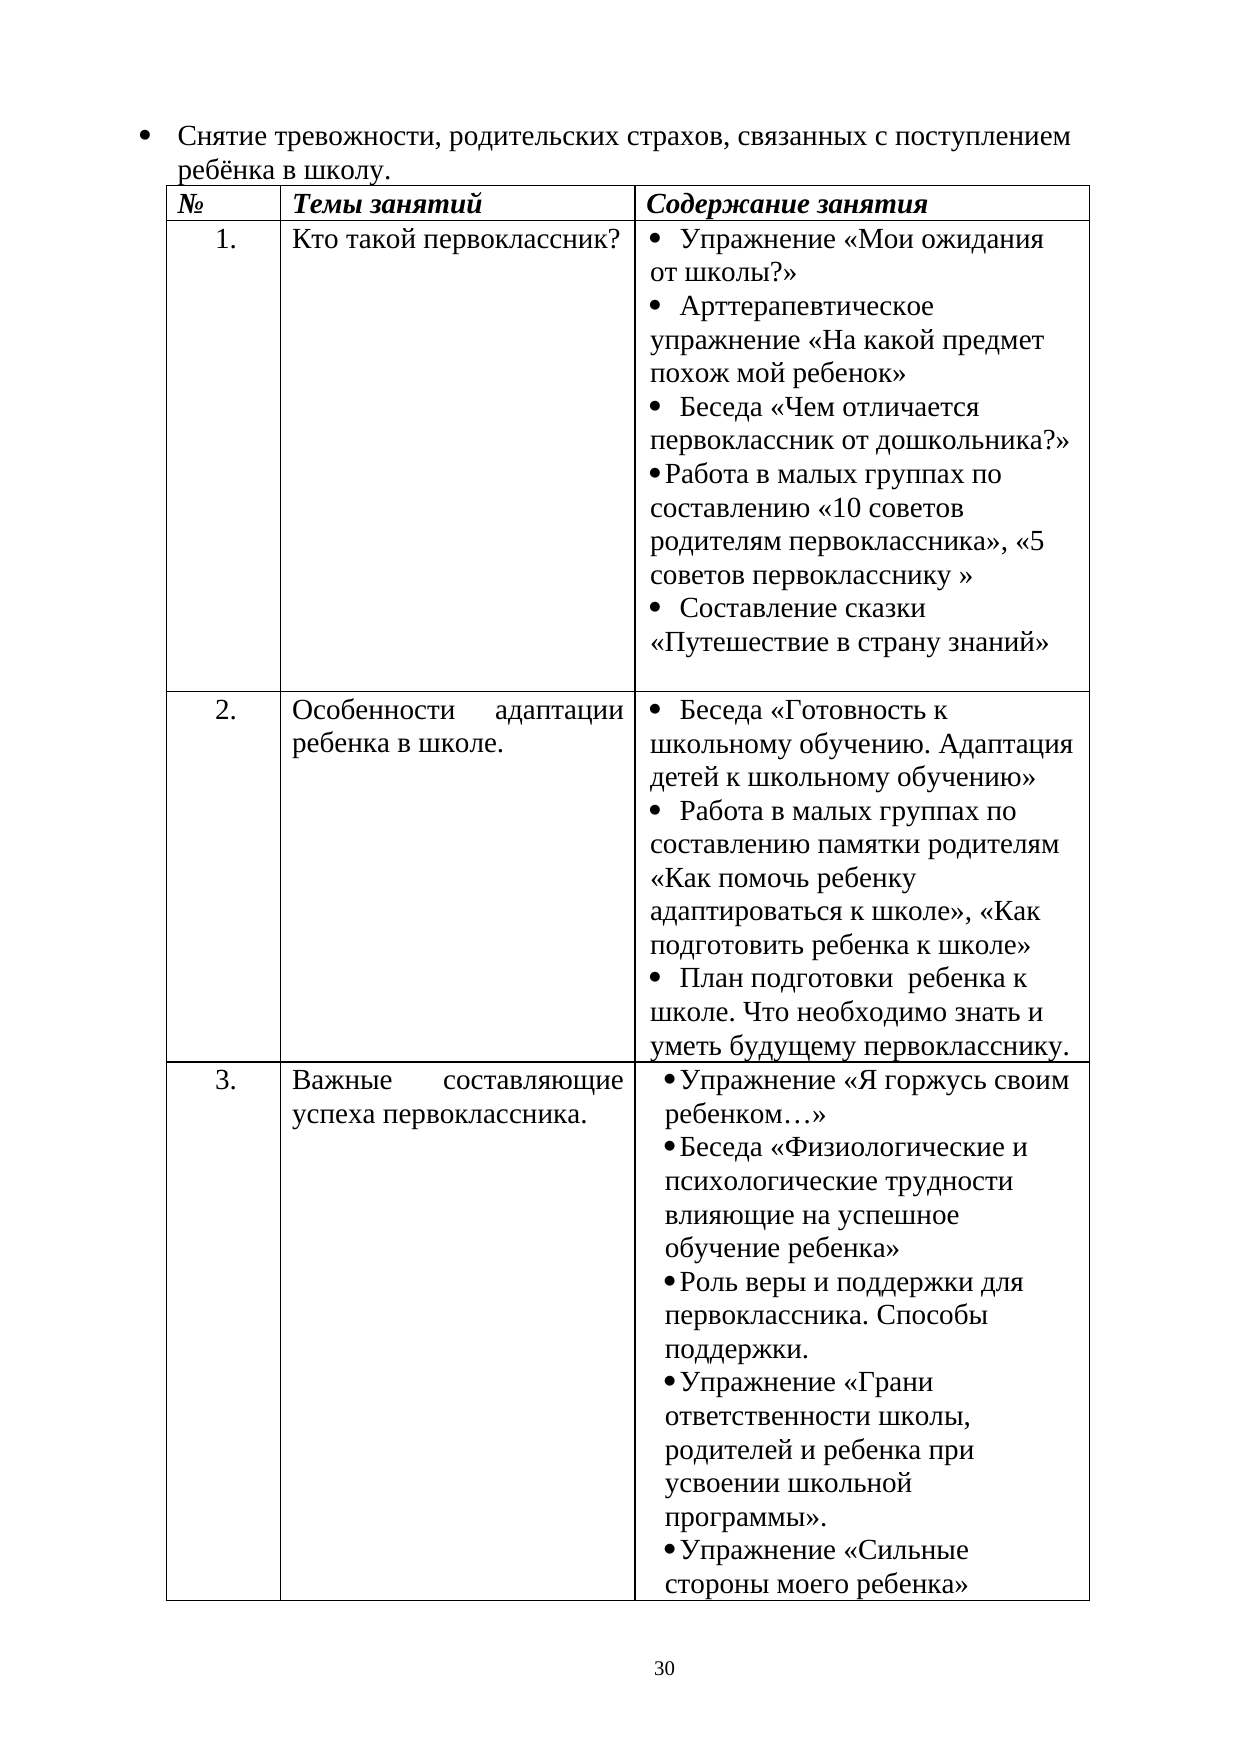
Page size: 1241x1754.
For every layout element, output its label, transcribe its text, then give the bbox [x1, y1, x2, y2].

table_cell Кто такой первоклассник? [281, 221, 634, 691]
table_cell Важные составляющие успеха первоклассника. [281, 1063, 634, 1599]
table_cell Особенности адаптации ребенка в школе. [281, 692, 634, 1061]
table_cell [167, 221, 280, 691]
table_cell Упражнение «Я горжусь своим ребенком…» Беседа «Физиологические и психологические трудности влияющие на успешное обучение ребенка» Роль веры и поддержки для первоклассника. Способы поддержки. Упражнение «Грани ответственности школы, родителей и ребенка при усвоении школьной программы». Упражнение «Сильные стороны моего ребенка» [636, 1063, 1089, 1599]
table_cell [167, 692, 280, 1061]
table_cell [167, 1063, 280, 1599]
table_header № [167, 186, 280, 220]
list Снятие тревожности, родительских страхов, связанных с поступлением ребёнка в школу. [140, 118, 1152, 185]
table_cell Беседа «Готовность к школьному обучению. Адаптация детей к школьному обучению» Работа в малых группах по составлению памятки родителям «Как помочь ребенку адаптироваться к школе», «Как подготовить ребенка к школе» План подготовки ребенка к школе. Что необходимо знать и уметь будущему первокласснику. [636, 692, 1089, 1061]
table_header Темы занятий [281, 186, 634, 220]
table_cell Упражнение «Мои ожидания от школы?» Арттерапевтическое упражнение «На какой предмет похож мой ребенок» Беседа «Чем отличается первоклассник от дошкольника?» Работа в малых группах по составлению «10 советов родителям первоклассника», «5 советов первокласснику » Составление сказки «Путешествие в страну знаний» [636, 221, 1089, 691]
table_header Содержание занятия [636, 186, 1089, 220]
